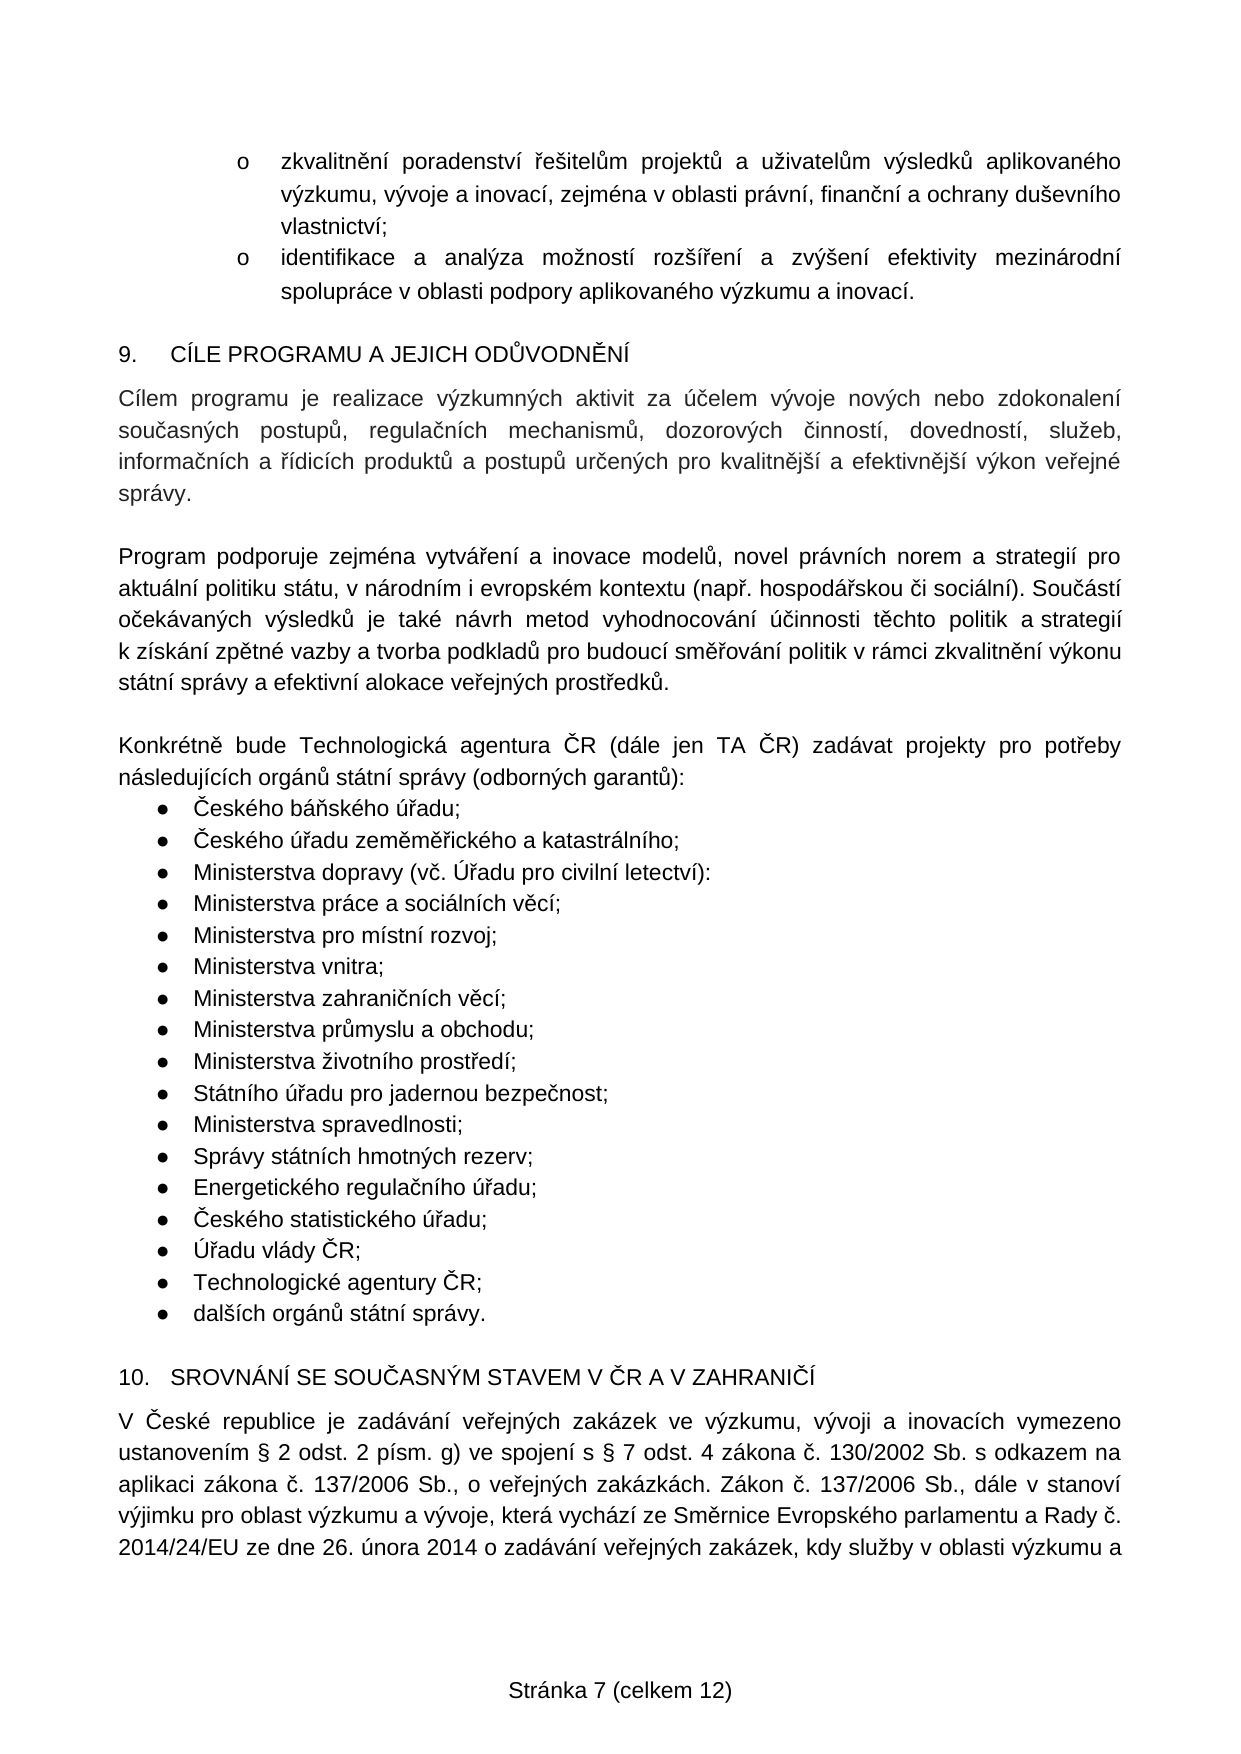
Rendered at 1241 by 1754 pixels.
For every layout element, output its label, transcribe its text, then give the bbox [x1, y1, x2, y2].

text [118, 1408, 1122, 1560]
list Technologické agentury ČR; [156, 1269, 1122, 1295]
subtitle CÍLE PROGRAMU A JEJICH ODŮVODNĚNÍ [118, 341, 1122, 367]
list zkvalitnění poradenství řešitelům projektů a uživatelům výsledků aplikovaného výzkumu, vývoje a inovací, zejména v oblasti právní, finanční a ochrany duševního vlastnictví; [236, 148, 1122, 239]
list Ministerstva pro místní rozvoj; [156, 922, 1122, 948]
list Ministerstva dopravy (vč. Úřadu pro civilní letectví): [156, 858, 1122, 885]
list Správy státních hmotných rezerv; [156, 1143, 1122, 1169]
list Ministerstva průmyslu a obchodu; [156, 1016, 1122, 1043]
list Ministerstva práce a sociálních věcí; [156, 890, 1122, 916]
text Program podporuje zejména vytváření a inovace modelů, novel právních norem a strategií pro aktuální politiku státu, v národním i evropském kontextu (např. hospodářskou či sociální). Součástí očekávaných výsledků je také návrh metod vyhodnocování účinnosti těchto politik a strategií k získání zpětné vazby a tvorba podkladů pro budoucí směřování politik v rámci zkvalitnění výkonu státní správy a efektivní alokace veřejných prostředků. [118, 543, 1122, 696]
text Cílem programu je realizace výzkumných aktivit za účelem vývoje nových nebo zdokonalení současných postupů, regulačních mechanismů, dozorových činností, dovedností, služeb, informačních a řídicích produktů a postupů určených pro kvalitnější a efektivnější výkon veřejné správy. [118, 474, 1122, 506]
list Ministerstva vnitra; [156, 953, 1122, 979]
list Českého úřadu zeměměřického a katastrálního; [156, 827, 1122, 853]
subtitle SROVNÁNÍ SE SOUČASNÝM STAVEM V ČR A V ZAHRANIČÍ [118, 1363, 1122, 1390]
list Ministerstva zahraničních věcí; [156, 985, 1122, 1011]
list dalších orgánů státní správy. [156, 1300, 1122, 1327]
list identifikace a analýza možností rozšíření a zvýšení efektivity mezinárodní spolupráce v oblasti podpory aplikovaného výzkumu a inovací. [236, 244, 1122, 304]
list Českého báňského úřadu; [156, 795, 1122, 822]
list Ministerstva spravedlnosti; [156, 1111, 1122, 1137]
list Státního úřadu pro jadernou bezpečnost; [156, 1079, 1122, 1106]
list Ministerstva životního prostředí; [156, 1048, 1122, 1074]
list Úřadu vlády ČR; [156, 1237, 1122, 1264]
list Českého statistického úřadu; [156, 1206, 1122, 1232]
list Energetického regulačního úřadu; [156, 1174, 1122, 1201]
text Konkrétně bude Technologická agentura ČR (dále jen TA ČR) zadávat projekty pro potřeby následujících orgánů státní správy (odborných garantů): [118, 732, 1122, 790]
